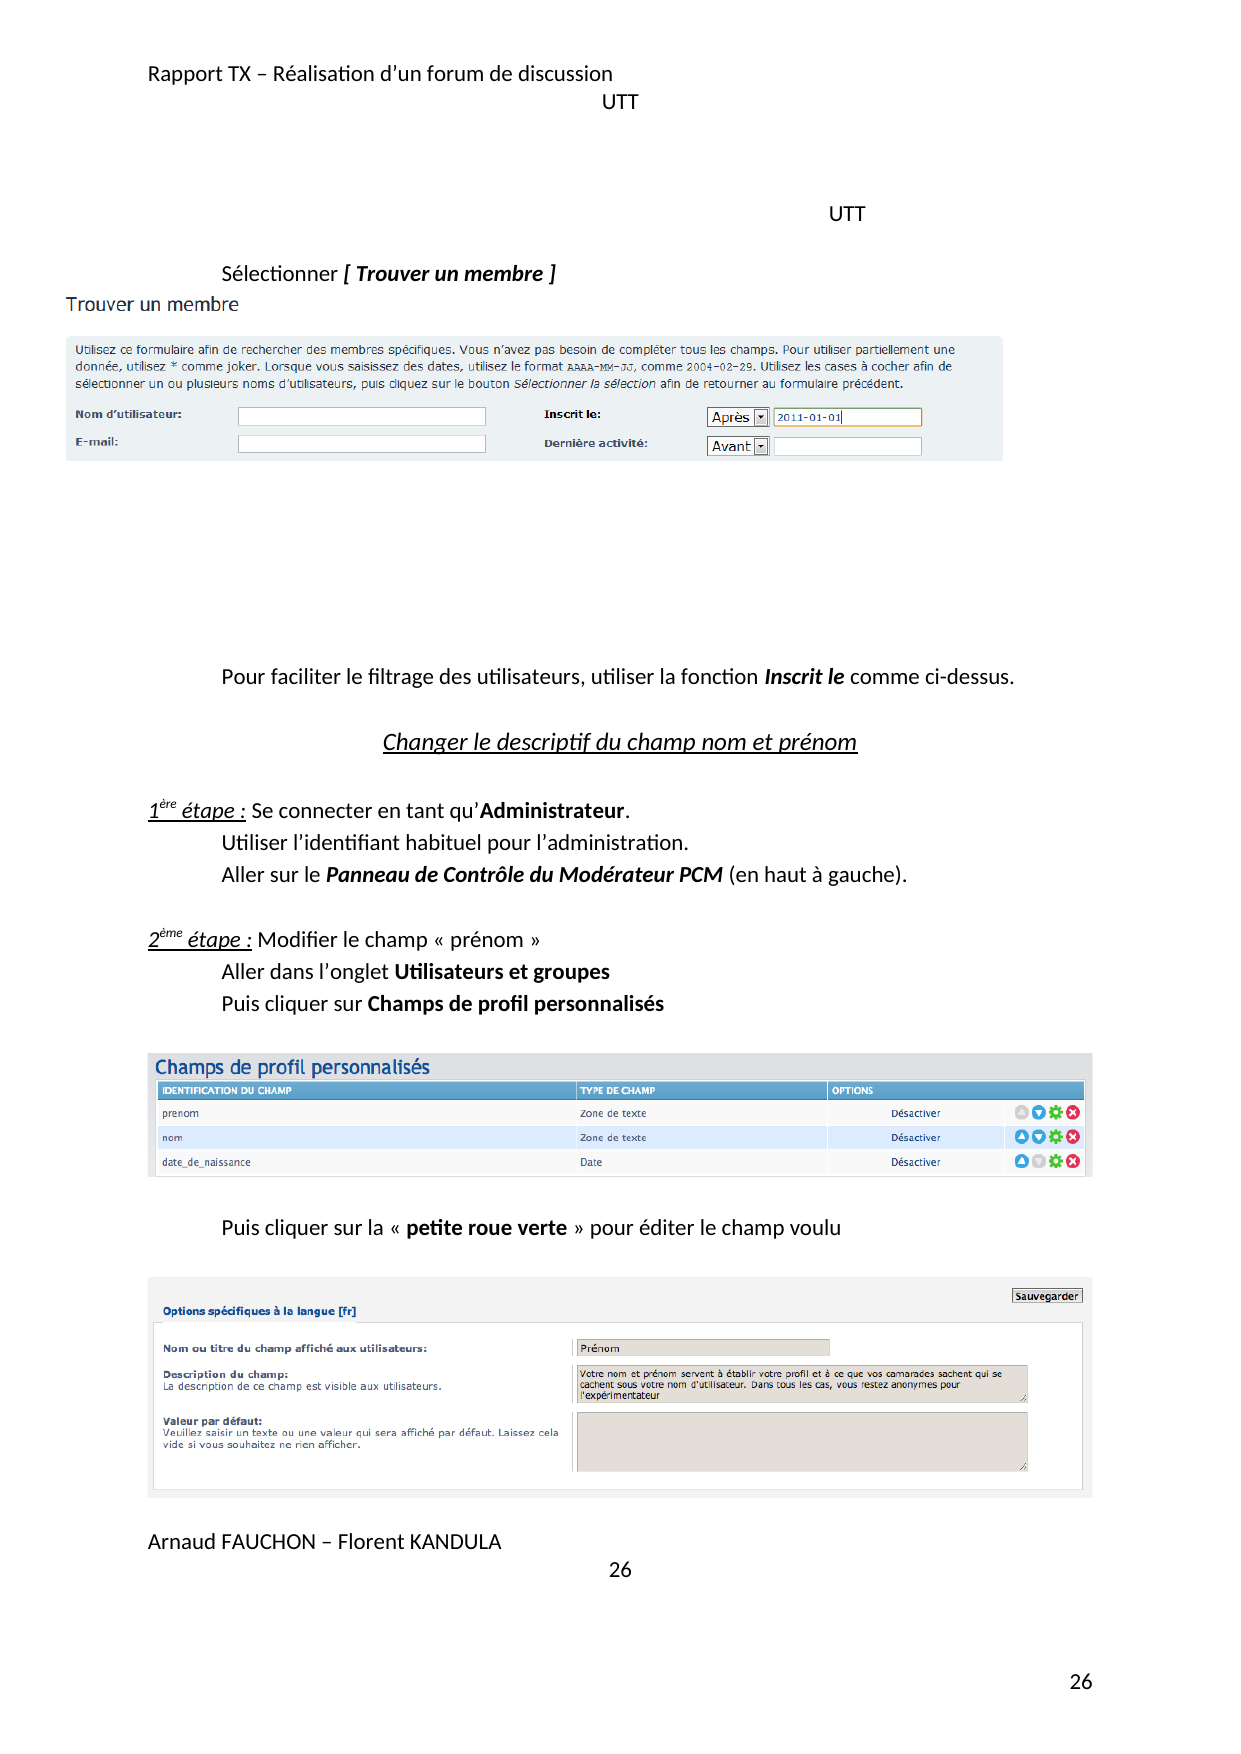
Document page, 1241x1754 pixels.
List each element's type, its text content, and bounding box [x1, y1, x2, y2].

text Utiliser l’identifiant habituel pour l’administration. [148, 828, 1093, 856]
text Aller dans l’onglet Utilisateurs et groupes [148, 957, 1093, 985]
text Aller sur le Panneau de Contrôle du Modérateur PCM (en haut à gauche). [148, 861, 1093, 888]
picture [62, 292, 1006, 461]
picture [147, 1053, 1093, 1177]
text Changer le descriptif du champ nom et prénom [148, 726, 1093, 757]
text Puis cliquer sur la « petite roue verte » pour éditer le champ voulu [148, 1213, 1093, 1241]
text 2ème étape : Modifier le champ « prénom » [148, 925, 1093, 953]
text Sélectionner [ Trouver un membre ] [148, 259, 1093, 287]
text Puis cliquer sur Champs de profil personnalisés [148, 989, 1093, 1017]
text Pour faciliter le filtrage des utilisateurs, utiliser la fonction Inscrit le comme ci-dessus. [148, 662, 1093, 690]
picture [147, 1277, 1093, 1498]
text 1ère étape : Se connecter en tant qu’Administrateur. [148, 796, 1093, 824]
